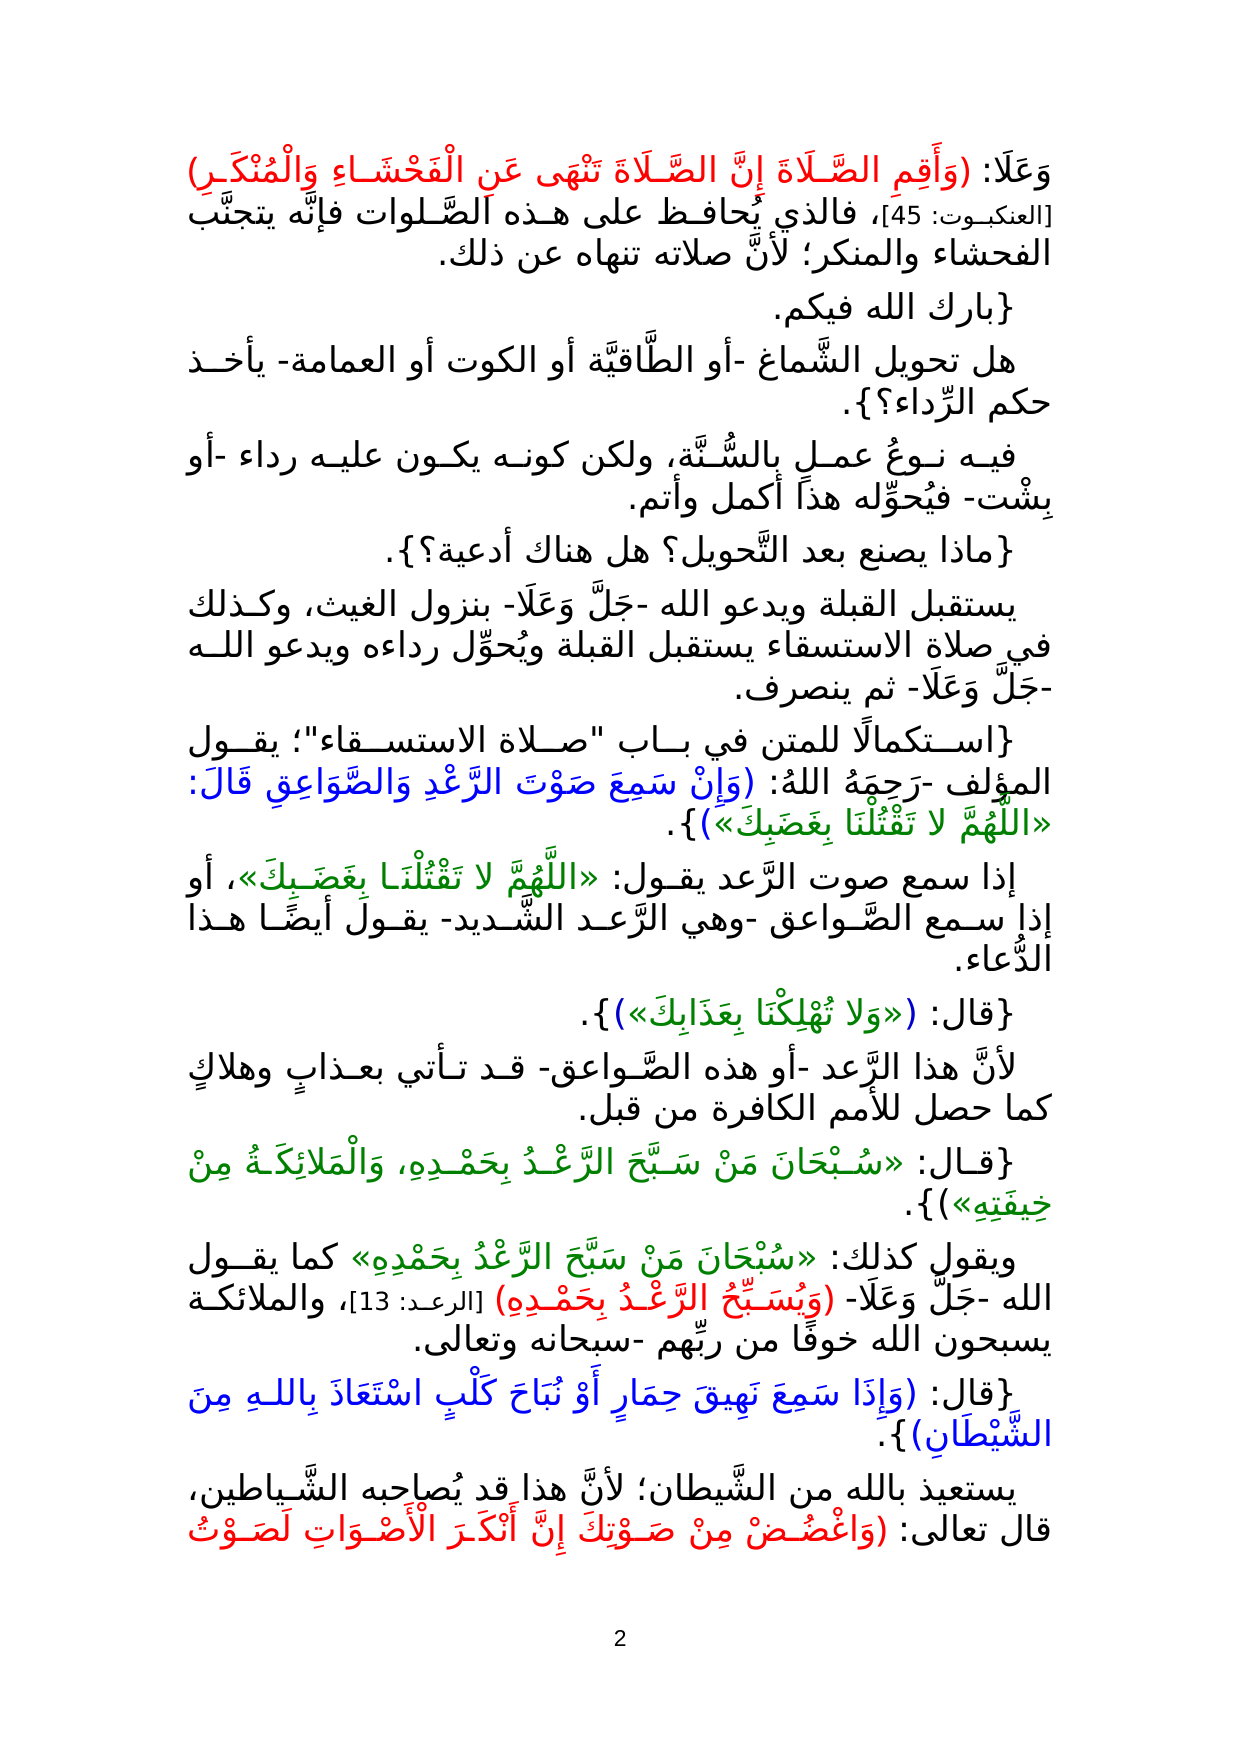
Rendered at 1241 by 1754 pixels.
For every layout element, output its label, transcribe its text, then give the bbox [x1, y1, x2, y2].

text {استكمالًا للمتن في باب "صلاة الاستسقاء"؛ يقول المؤلف -رَحِمَهُ اللهُ: (وَإِنْ سَمِعَ صَوْتَ الرَّعْدِ وَالصَّوَاعِقِ قَالَ: «اللَّهُمَّ لا تَقْتُلْنَا بِغَضَبِكَ»)}. [187, 720, 1053, 844]
text ويقول كذلك: «سُبْحَانَ مَنْ سَبَّحَ الرَّعْدُ بِحَمْدِهِ» كما يقول الله -جَلَّ وَعَلَا- ﴿وَيُسَبِّحُ الرَّعْدُ بِحَمْدِهِ﴾ [الرعد: 13]، والملائكة يسبحون الله خوفًا من ربِّهم -سبحانه وتعالى. [187, 1236, 1053, 1360]
text لأنَّ هذا الرَّعد -أو هذه الصَّواعق- قد تأتي بعذابٍ وهلاكٍ كما حصل للأمم الكافرة من قبل. [187, 1046, 1053, 1129]
text {قال: («وَلا تُهْلِكْنَا بِعَذَابِكَ»)}. [187, 992, 1053, 1034]
text هل تحويل الشَّماغ -أو الطَّاقيَّة أو الكوت أو العمامة- يأخذ حكم الرِّداء؟}. [187, 340, 1053, 422]
text {قال: «سُبْحَانَ مَنْ سَبَّحَ الرَّعْدُ بِحَمْدِهِ، وَالْمَلائِكَةُ مِنْ خِيفَتِهِ»)}. [187, 1141, 1053, 1224]
text فيه نوعُ عملٍ بالسُّنَّة، ولكن كونه يكون عليه رداء -أو بِشْت- فيُحوِّله هذا أكمل وأتم. [187, 435, 1053, 517]
text إذا سمع صوت الرَّعد يقول: «اللَّهُمَّ لا تَقْتُلْنَا بِغَضَبِكَ»، أو إذا سمع الصَّواعق -وهي الرَّعد الشَّديد- يقول أيضًا هذا الدُّعاء. [187, 856, 1053, 980]
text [187, 150, 1053, 274]
text {ماذا يصنع بعد التَّحويل؟ هل هناك أدعية؟}. [187, 530, 1053, 571]
text يستقبل القبلة ويدعو الله -جَلَّ وَعَلَا- بنزول الغيث، وكذلك في صلاة الاستسقاء يستقبل القبلة ويُحوِّل رداءه ويدعو الله -جَلَّ وَعَلَا- ثم ينصرف. [187, 584, 1053, 707]
text {قال: (وَإِذَا سَمِعَ نَهِيقَ حِمَارٍ أَوْ نُبَاحَ كَلْبٍ اسْتَعَاذَ بِاللهِ مِنَ الشَّيْطَانِ)}. [187, 1372, 1053, 1455]
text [187, 1467, 1053, 1550]
text {بارك الله فيكم. [187, 286, 1053, 327]
